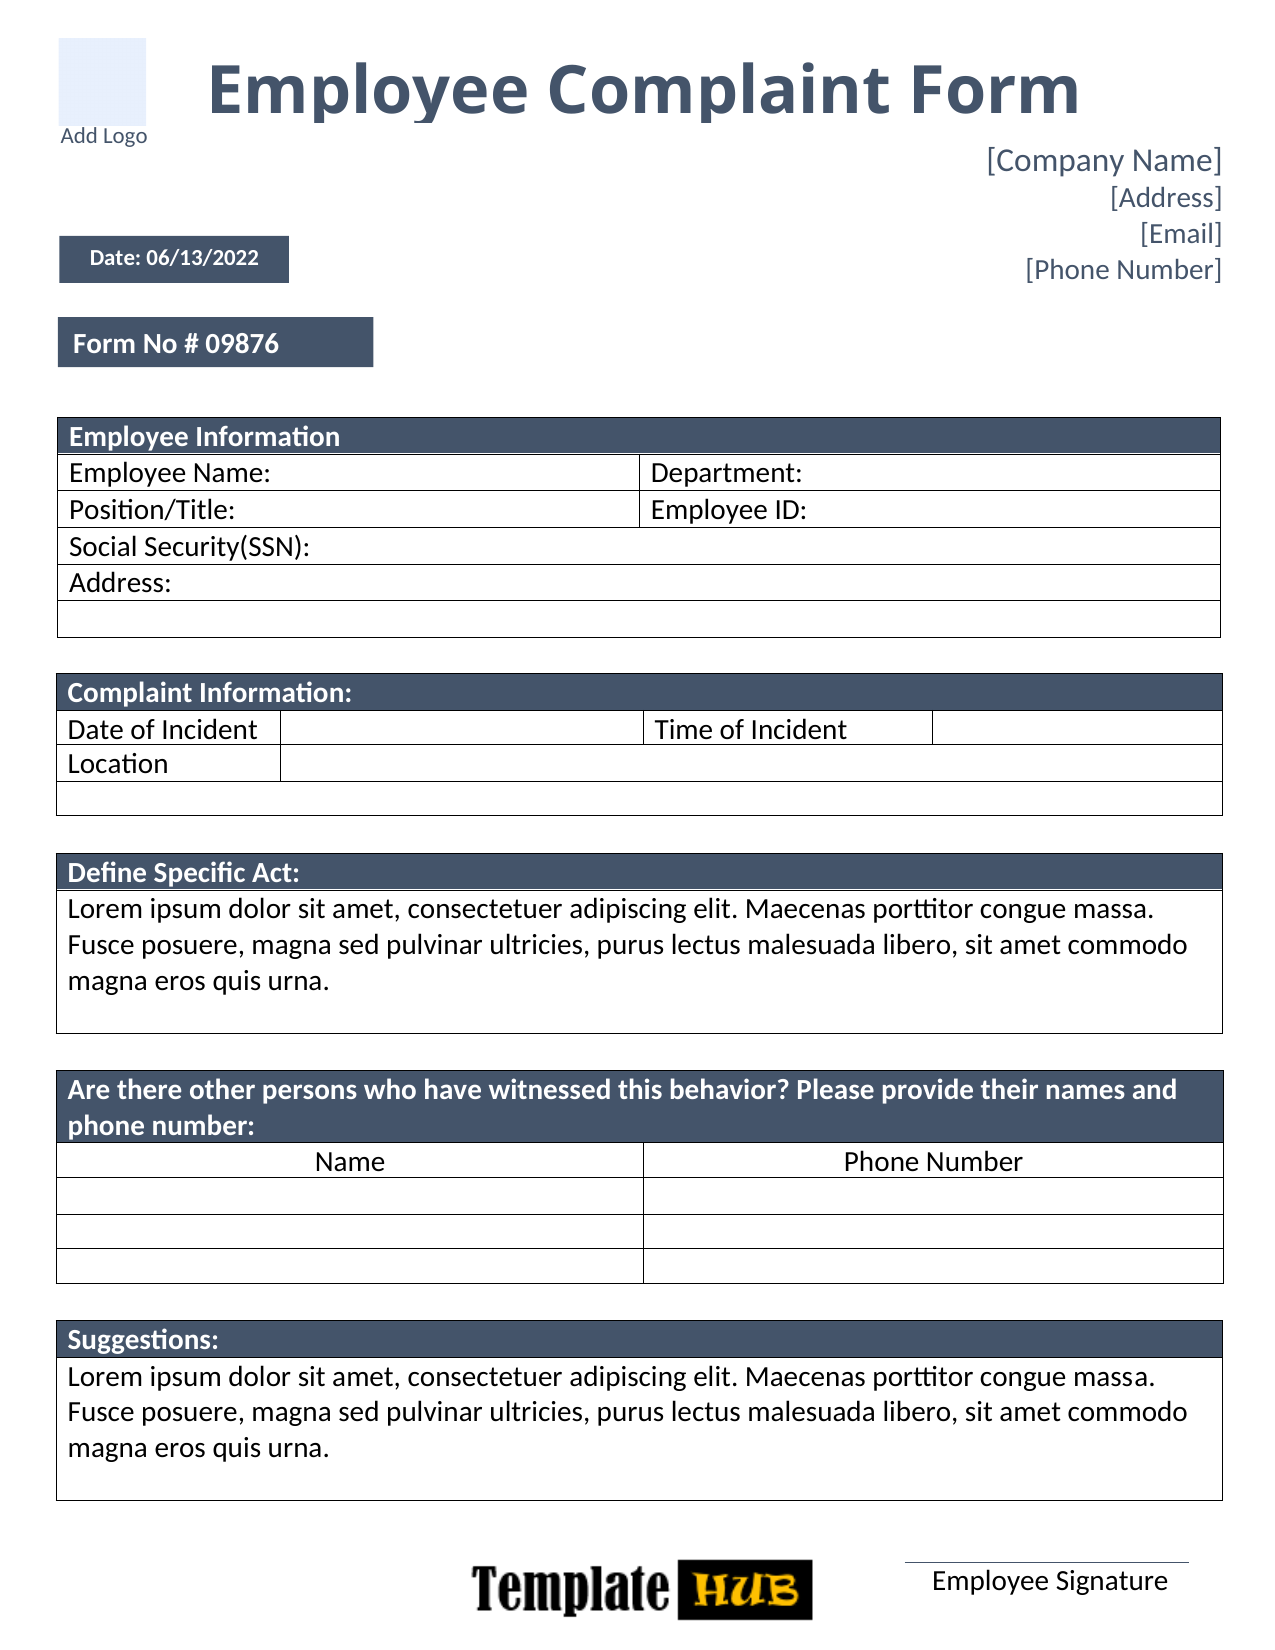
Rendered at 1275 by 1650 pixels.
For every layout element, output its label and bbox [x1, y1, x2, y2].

picture [467, 1557, 819, 1625]
picture [58, 38, 147, 126]
